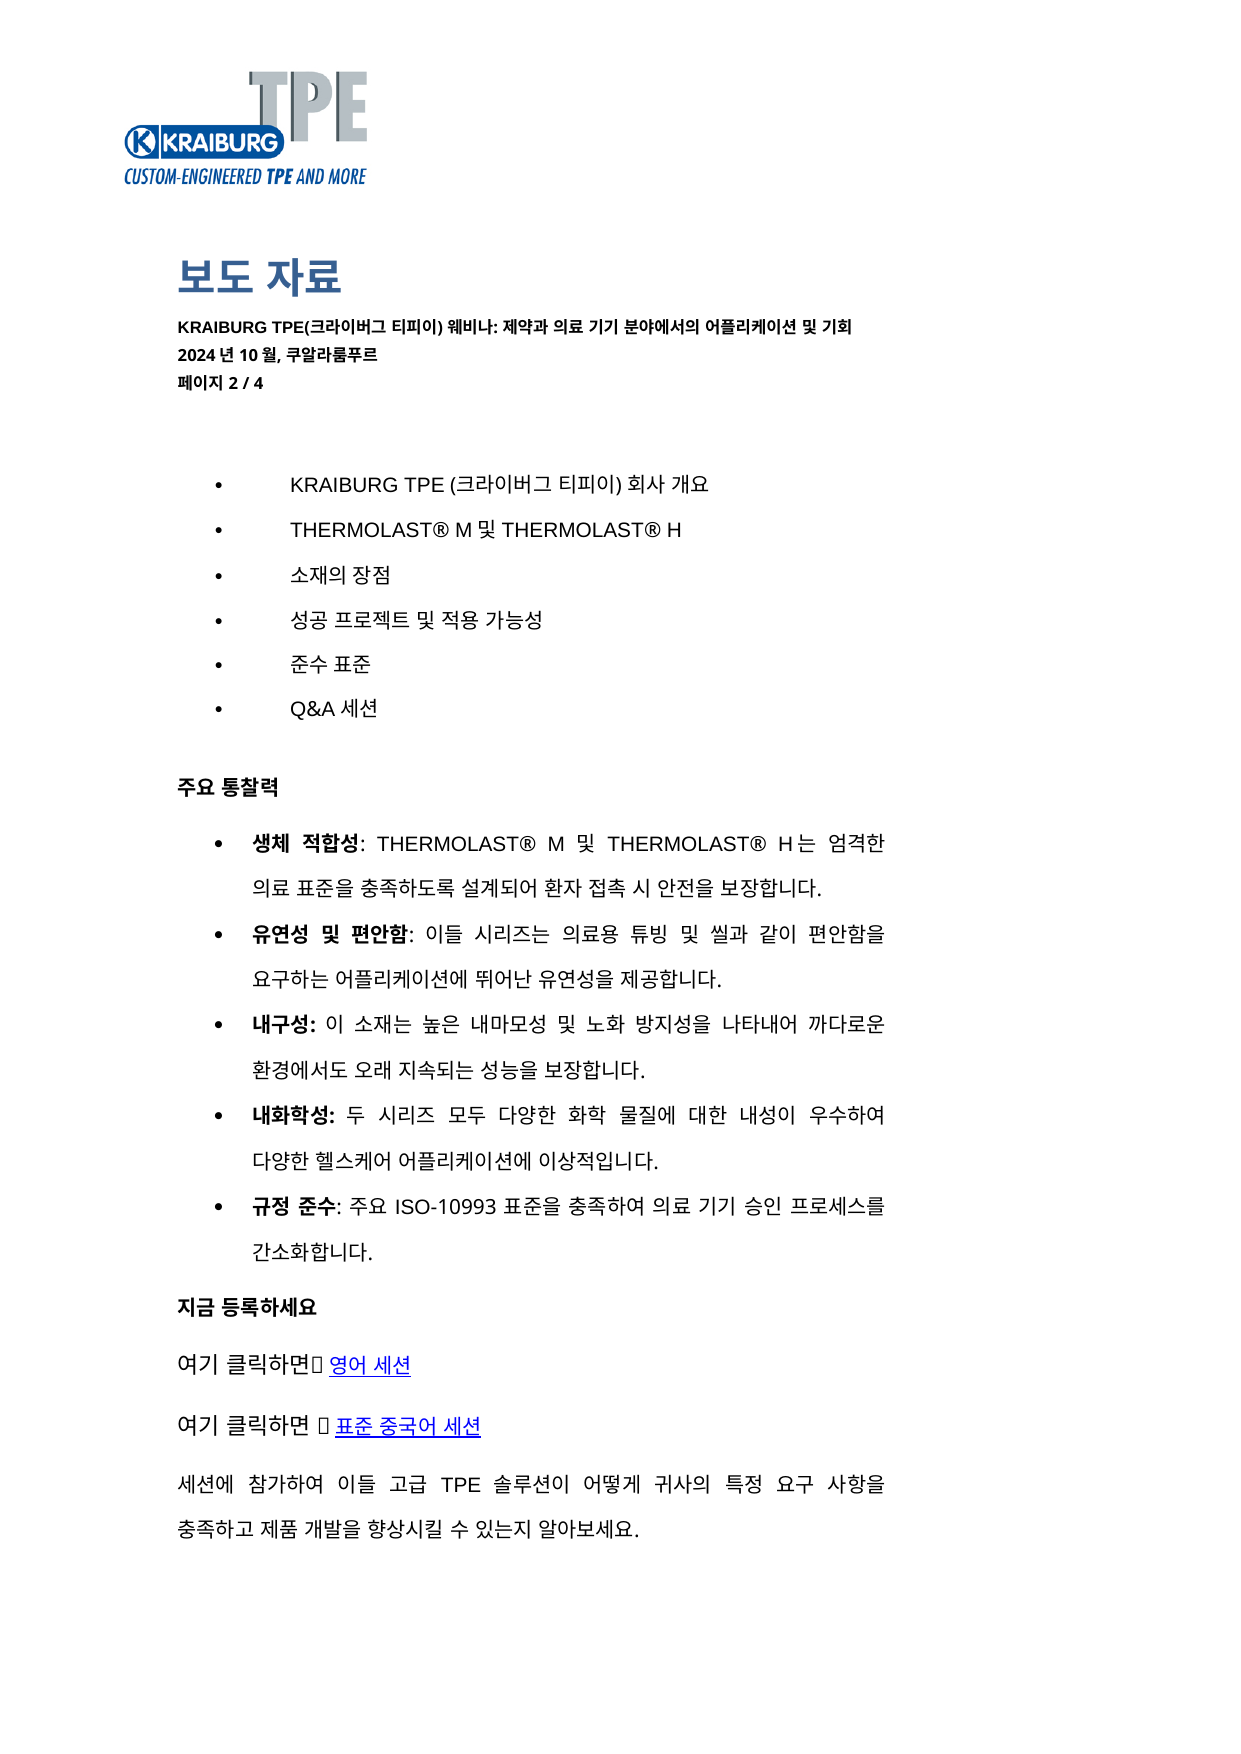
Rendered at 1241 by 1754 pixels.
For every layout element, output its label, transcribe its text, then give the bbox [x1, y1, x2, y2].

text 여기 클릭하면 표준 중국어 세션 [177, 1408, 886, 1441]
text 주요 통찰력 [177, 771, 886, 802]
list 소재의 장점 [215, 559, 886, 589]
list 규정 준수: 주요 ISO-10993 표준을 충족하여 의료 기기 승인 프로세스를 간소화합니다. [215, 1190, 886, 1266]
list 유연성 및 편안함: 이들 시리즈는 의료용 튜빙 및 씰과 같이 편안함을 요구하는 어플리케이션에 뛰어난 유연성을 제공합니다. [215, 918, 886, 994]
picture [112, 55, 379, 200]
list 준수 표준 [215, 650, 886, 678]
list 내구성: 이 소재는 높은 내마모성 및 노화 방지성을 나타내어 까다로운 환경에서도 오래 지속되는 성능을 보장합니다. [215, 1009, 886, 1084]
list Q&A 세션 [215, 692, 886, 723]
list 성공 프로젝트 및 적용 가능성 [215, 604, 886, 634]
list 생체 적합성: THERMOLAST® M 및 THERMOLAST® H는 엄격한 의료 표준을 충족하도록 설계되어 환자 접촉 시 안전을 보장합니다. [215, 827, 886, 903]
text 여기 클릭하면 영어 세션 [177, 1347, 886, 1381]
list THERMOLAST® M 및 THERMOLAST® H [215, 513, 886, 544]
text 지금 등록하세요 [177, 1292, 886, 1322]
text 세션에 참가하여 이들 고급 TPE 솔루션이 어떻게 귀사의 특정 요구 사항을 충족하고 제품 개발을 향상시킬 수 있는지 알아보세요. [177, 1468, 886, 1544]
list 내화학성: 두 시리즈 모두 다양한 화학 물질에 대한 내성이 우수하여 다양한 헬스케어 어플리케이션에 이상적입니다. [215, 1099, 886, 1175]
list KRAIBURG TPE (크라이버그 티피이) 회사 개요 [215, 468, 886, 498]
